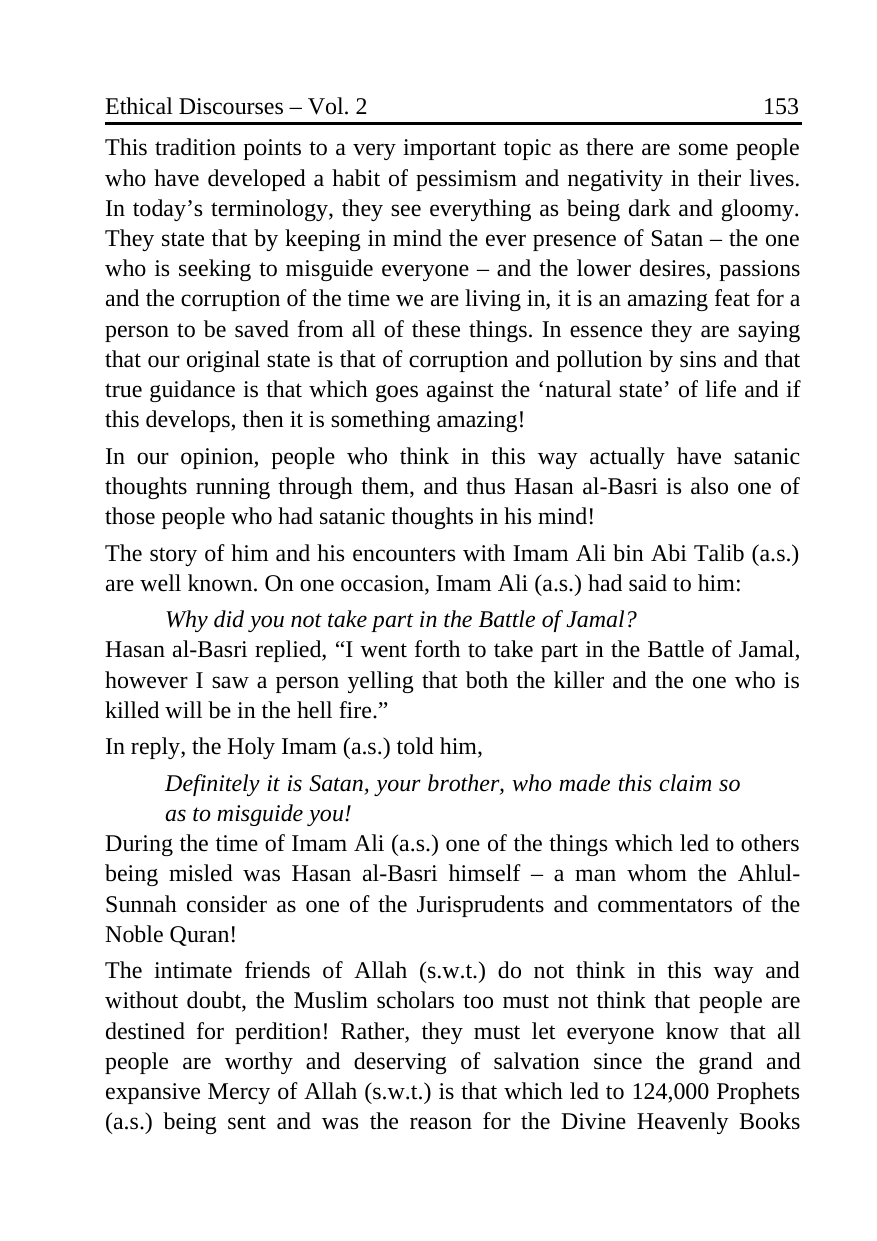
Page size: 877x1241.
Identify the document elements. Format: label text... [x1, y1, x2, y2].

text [105, 954, 802, 1136]
text Definitely it is Satan, your brother, who made this claim so as to misguide you! [165, 767, 742, 827]
text In our opinion, people who think in this way actually have satanic thoughts running through them, and thus Hasan al-Basri is also one of those people who had satanic thoughts in his mind! [105, 440, 802, 531]
text The story of him and his encounters with Imam Ali bin Abi Talib (a.s.) are well known. On one occasion, Imam Ali (a.s.) had said to him: [105, 537, 802, 597]
text This tradition points to a very important topic as there are some people who have developed a habit of pessimism and negativity in their lives. In today’s terminology, they see everything as being dark and gloomy. They state that by keeping in mind the ever presence of Satan – the one who is seeking to misguide everyone – and the lower desires, passions and the corruption of the time we are living in, it is an amazing feat for a person to be saved from all of these things. In essence they are saying that our original state is that of corruption and pollution by sins and that true guidance is that which goes against the ‘natural state’ of life and if this develops, then it is something amazing! [105, 132, 802, 434]
text Why did you not take part in the Battle of Jamal? [165, 603, 742, 634]
text In reply, the Holy Imam (a.s.) told him, [105, 731, 802, 761]
text During the time of Imam Ali (a.s.) one of the things which led to others being misled was Hasan al-Basri himself – a man whom the Ahlul- Sunnah consider as one of the Jurisprudents and commentators of the Noble Quran! [105, 827, 802, 948]
text Hasan al-Basri replied, “I went forth to take part in the Battle of Jamal, however I saw a person yelling that both the killer and the one who is killed will be in the hell fire.” [105, 634, 802, 724]
